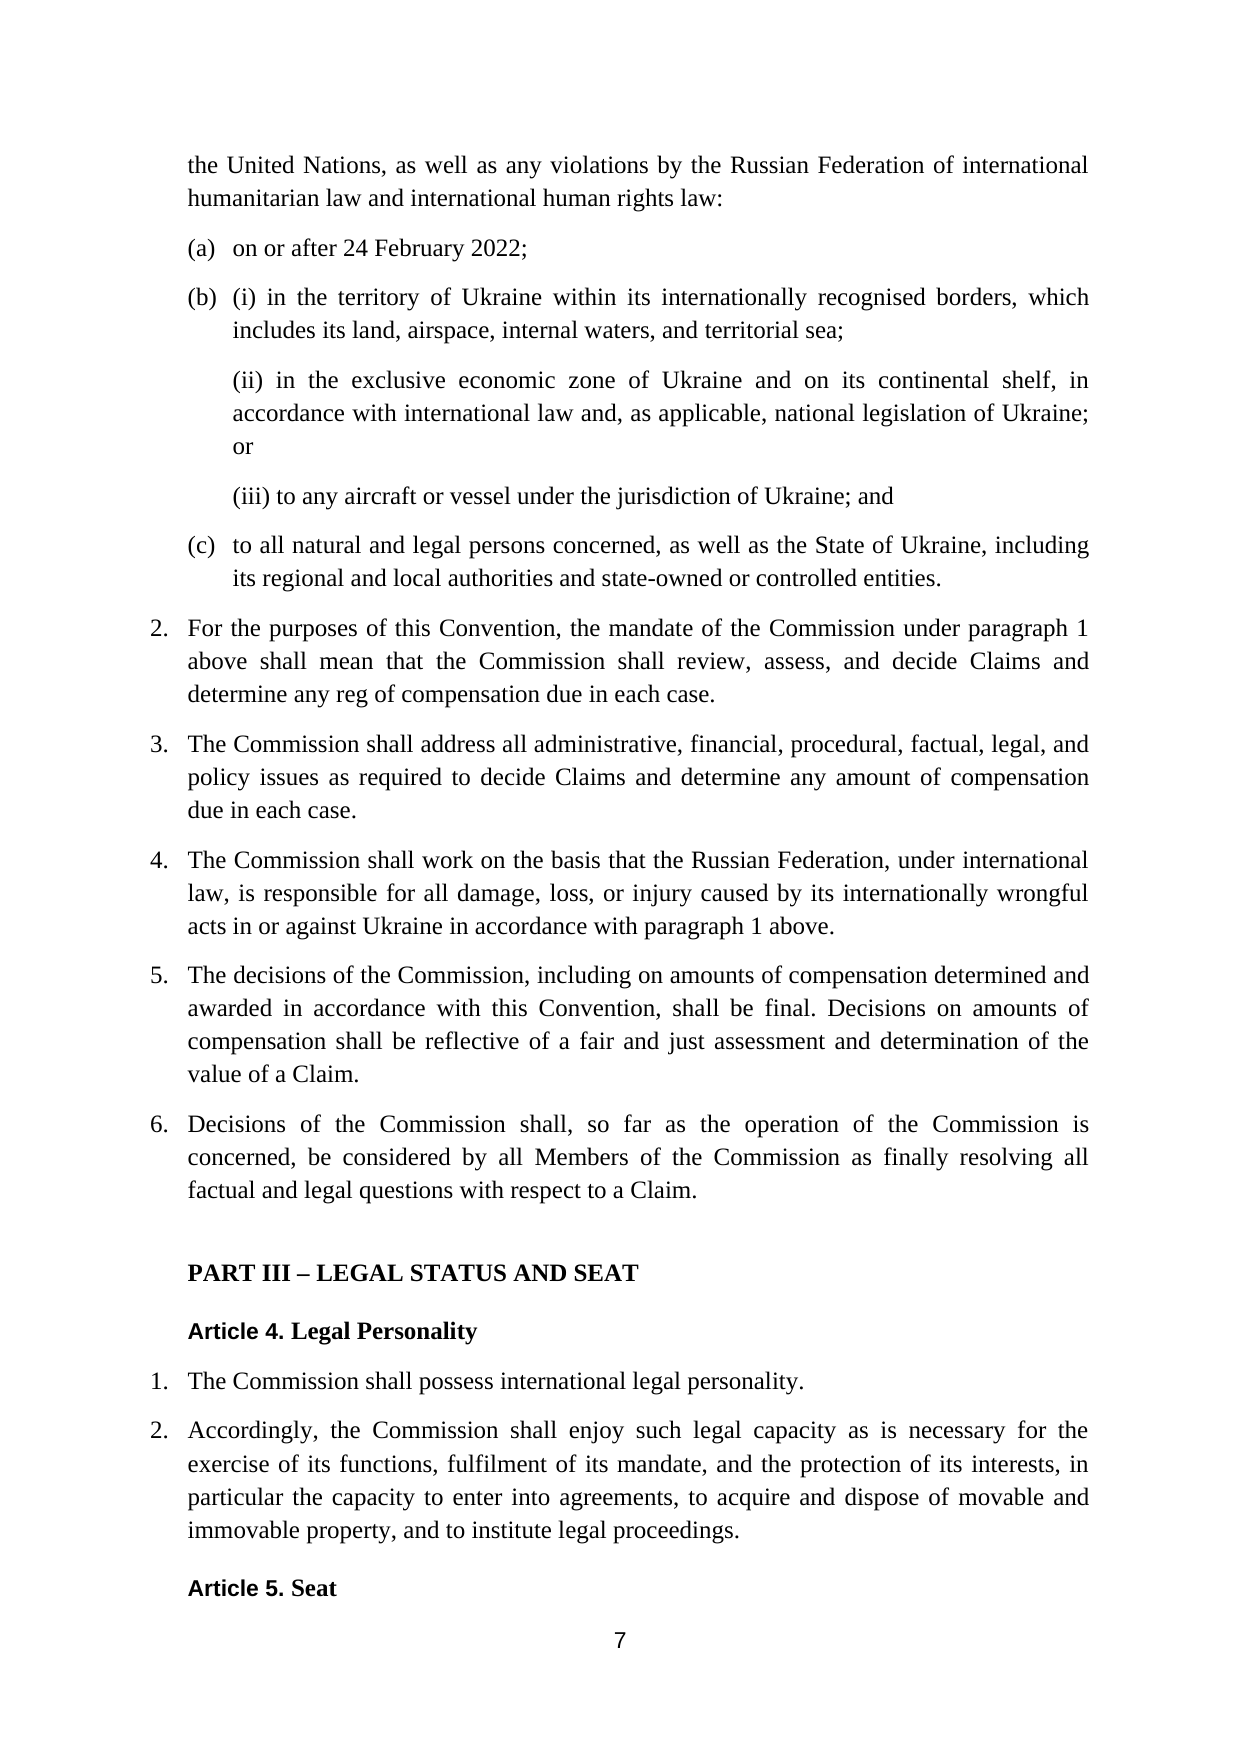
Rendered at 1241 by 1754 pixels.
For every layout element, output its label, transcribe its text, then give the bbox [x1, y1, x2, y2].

list The decisions of the Commission, including on amounts of compensation determined and awarded in accordance with this Convention, shall be final. Decisions on amounts of compensation shall be reflective of a fair and just assessment and determination of the value of a Claim. [150, 960, 1090, 1088]
list The Commission shall address all administrative, financial, procedural, factual, legal, and policy issues as required to decide Claims and determine any amount of compensation due in each case. [150, 729, 1090, 824]
subtitle Legal Personality [187, 1316, 1090, 1345]
list For the purposes of this Convention, the mandate of the Commission under paragraph 1 above shall mean that the Commission shall review, assess, and decide Claims and determine any reg of compensation due in each case. [150, 613, 1090, 708]
list The Commission shall work on the basis that the Russian Federation, under international law, is responsible for all damage, loss, or injury caused by its internationally wrongful acts in or against Ukraine in accordance with paragraph 1 above. [150, 845, 1090, 939]
list Decisions of the Commission shall, so far as the operation of the Commission is concerned, be considered by all Members of the Commission as finally resolving all factual and legal questions with respect to a Claim. [150, 1109, 1090, 1204]
list Accordingly, the Commission shall enjoy such legal capacity as is necessary for the exercise of its functions, fulfilment of its mandate, and the protection of its interests, in particular the capacity to enter into agreements, to acquire and dispose of movable and immovable property, and to institute legal proceedings. [150, 1416, 1090, 1543]
list (i) in the territory of Ukraine within its internationally recognised borders, which includes its land, airspace, internal waters, and territorial sea; [187, 282, 1090, 344]
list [150, 150, 1090, 212]
list The Commission shall possess international legal personality. [150, 1366, 1090, 1395]
list on or after 24 February 2022; [187, 233, 1090, 261]
list to all natural and legal persons concerned, as well as the State of Ukraine, including its regional and local authorities and state-owned or controlled entities. [187, 531, 1090, 592]
text (ii) in the exclusive economic zone of Ukraine and on its continental shelf, in accordance with international law and, as applicable, national legislation of Ukraine; or [232, 365, 1090, 460]
subtitle PART III – LEGAL STATUS AND SEAT [187, 1258, 1090, 1287]
subtitle Seat [187, 1573, 1090, 1601]
text (iii) to any aircraft or vessel under the jurisdiction of Ukraine; and [232, 481, 1090, 509]
